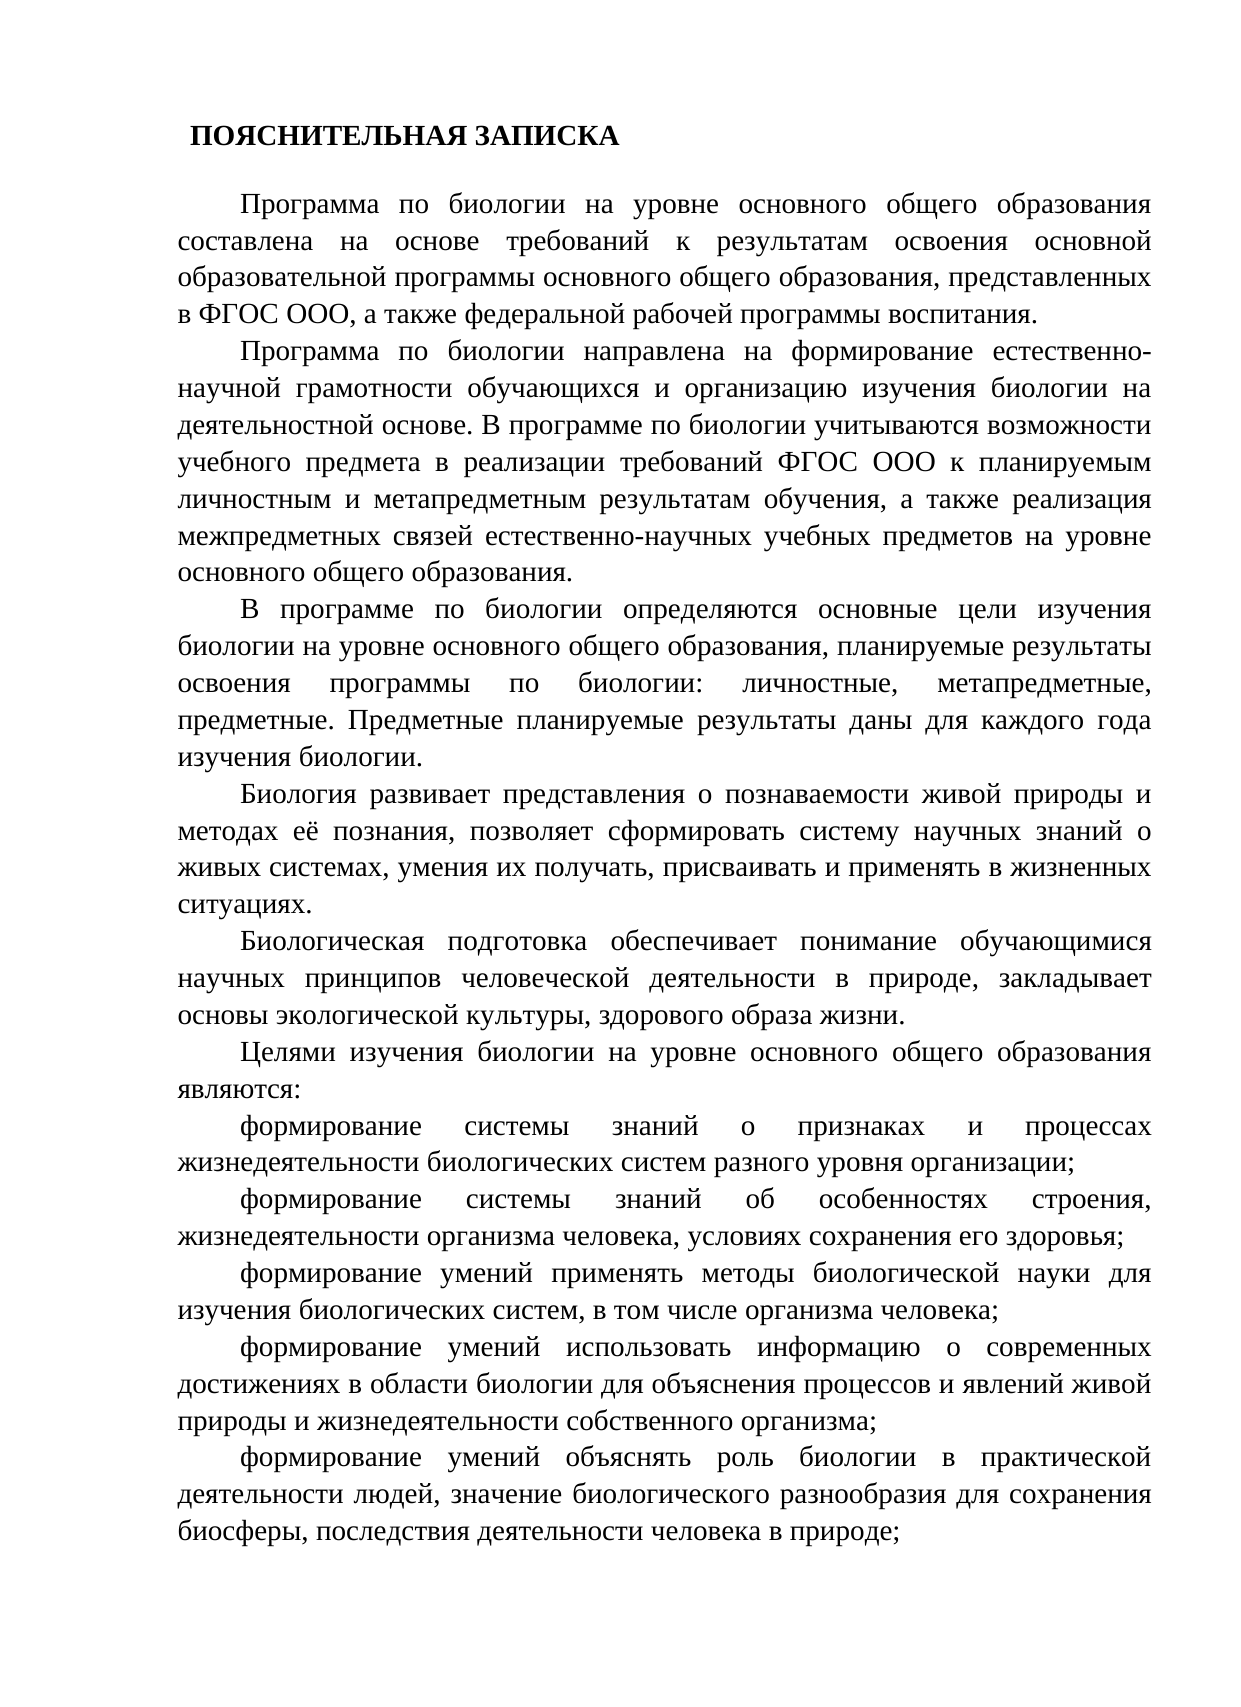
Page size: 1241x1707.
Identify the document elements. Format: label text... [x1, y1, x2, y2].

text Программа по биологии на уровне основного общего образования составлена на основе требований к результатам освоения основной образовательной программы основного общего образования, представленных в ФГОС ООО, а также федеральной рабочей программы воспитания. [177, 186, 1152, 330]
text ПОЯСНИТЕЛЬНАЯ ЗАПИСКА [190, 118, 1152, 152]
text формирование системы знаний об особенностях строения, жизнедеятельности организма человека, условиях сохранения его здоровья; [177, 1181, 1152, 1252]
text формирование умений объяснять роль биологии в практической деятельности людей, значение биологического разнообразия для сохранения биосферы, последствия деятельности человека в природе; [177, 1439, 1152, 1547]
text формирование умений применять методы биологической науки для изучения биологических систем, в том числе организма человека; [177, 1255, 1152, 1326]
text Биологическая подготовка обеспечивает понимание обучающимися научных принципов человеческой деятельности в природе, закладывает основы экологической культуры, здорового образа жизни. [177, 923, 1152, 1031]
text Биология развивает представления о познаваемости живой природы и методах её познания, позволяет сформировать систему научных знаний о живых системах, умения их получать, присваивать и применять в жизненных ситуациях. [177, 776, 1152, 920]
text Программа по биологии направлена на формирование естественно-научной грамотности обучающихся и организацию изучения биологии на деятельностной основе. В программе по биологии учитываются возможности учебного предмета в реализации требований ФГОС ООО к планируемым личностным и метапредметным результатам обучения, а также реализация межпредметных связей естественно-научных учебных предметов на уровне основного общего образования. [177, 333, 1152, 588]
text формирование умений использовать информацию о современных достижениях в области биологии для объяснения процессов и явлений живой природы и жизнедеятельности собственного организма; [177, 1329, 1152, 1436]
text формирование системы знаний о признаках и процессах жизнедеятельности биологических систем разного уровня организации; [177, 1108, 1152, 1178]
text Целями изучения биологии на уровне основного общего образования являются: [177, 1034, 1152, 1104]
text В программе по биологии определяются основные цели изучения биологии на уровне основного общего образования, планируемые результаты освоения программы по биологии: личностные, метапредметные, предметные. Предметные планируемые результаты даны для каждого года изучения биологии. [177, 591, 1152, 772]
